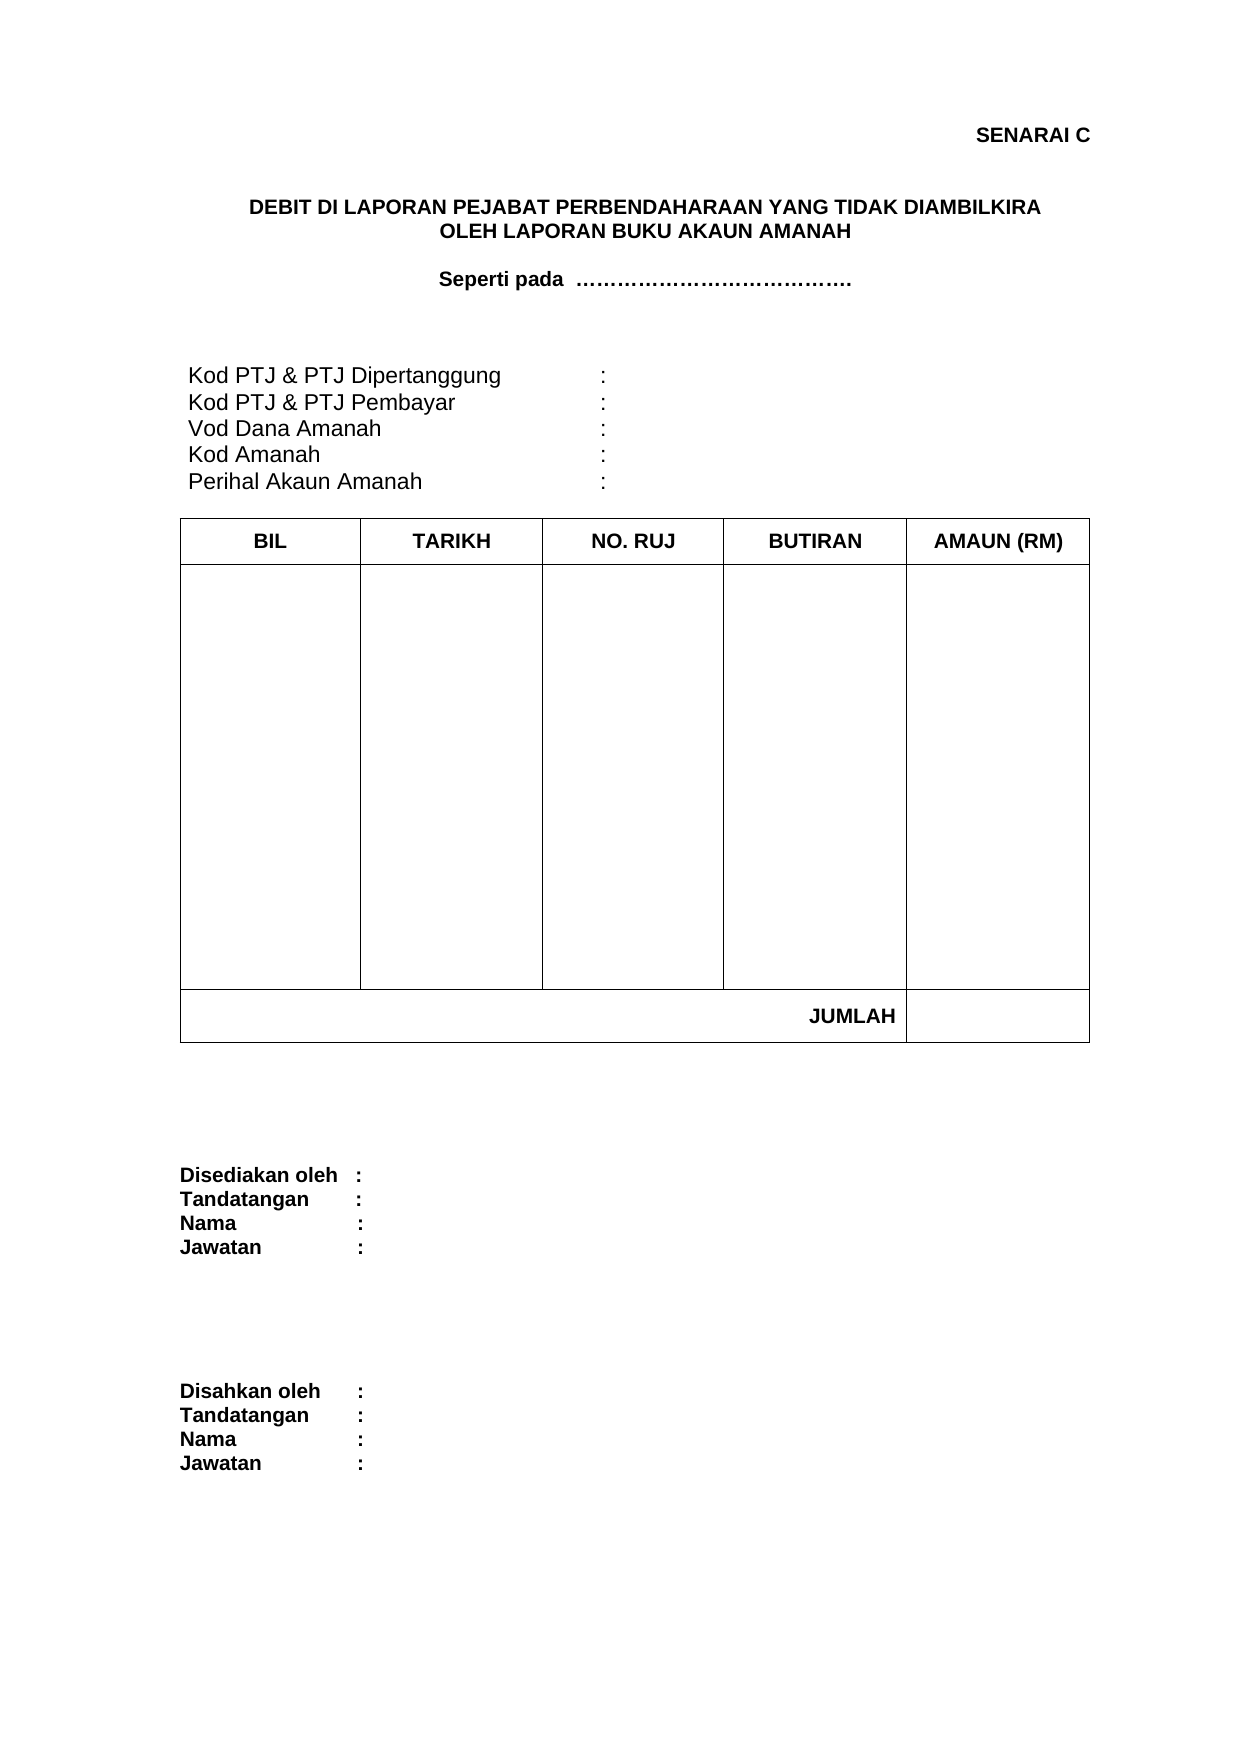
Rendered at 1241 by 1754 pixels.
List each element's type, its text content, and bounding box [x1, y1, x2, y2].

text Kod PTJ & PTJ Pembayar : [187, 389, 1090, 415]
table_cell [907, 990, 1089, 1042]
text Jawatan : [179, 1450, 1090, 1474]
text Jawatan : [179, 1235, 1090, 1259]
table_cell [543, 565, 723, 989]
text SENARAI C [200, 123, 1090, 147]
text Nama : [179, 1211, 1090, 1235]
table_cell [907, 565, 1089, 989]
table_cell JUMLAH [181, 990, 906, 1042]
table_cell [361, 565, 542, 989]
table_header AMAUN (RM) [907, 519, 1089, 563]
text Kod PTJ & PTJ Dipertanggung : [187, 362, 1090, 389]
text Seperti pada …………………………………. [200, 266, 1090, 290]
text Disahkan oleh : [179, 1378, 1090, 1402]
text Nama : [179, 1426, 1090, 1450]
table_header TARIKH [361, 519, 542, 563]
table_header NO. RUJ [543, 519, 723, 563]
text Tandatangan : [179, 1187, 1090, 1211]
table_cell [181, 565, 360, 989]
table_header BIL [181, 519, 360, 563]
text Vod Dana Amanah : [187, 415, 1090, 441]
table_cell [724, 565, 906, 989]
text Kod Amanah : [187, 441, 1090, 468]
text Disediakan oleh : [179, 1163, 1090, 1187]
text DEBIT DI LAPORAN PEJABAT PERBENDAHARAAN YANG TIDAK DIAMBILKIRA [200, 194, 1090, 218]
table_header BUTIRAN [724, 519, 906, 563]
text OLEH LAPORAN BUKU AKAUN AMANAH [200, 218, 1090, 242]
text Perihal Akaun Amanah : [187, 468, 1090, 494]
text Tandatangan : [179, 1402, 1090, 1426]
